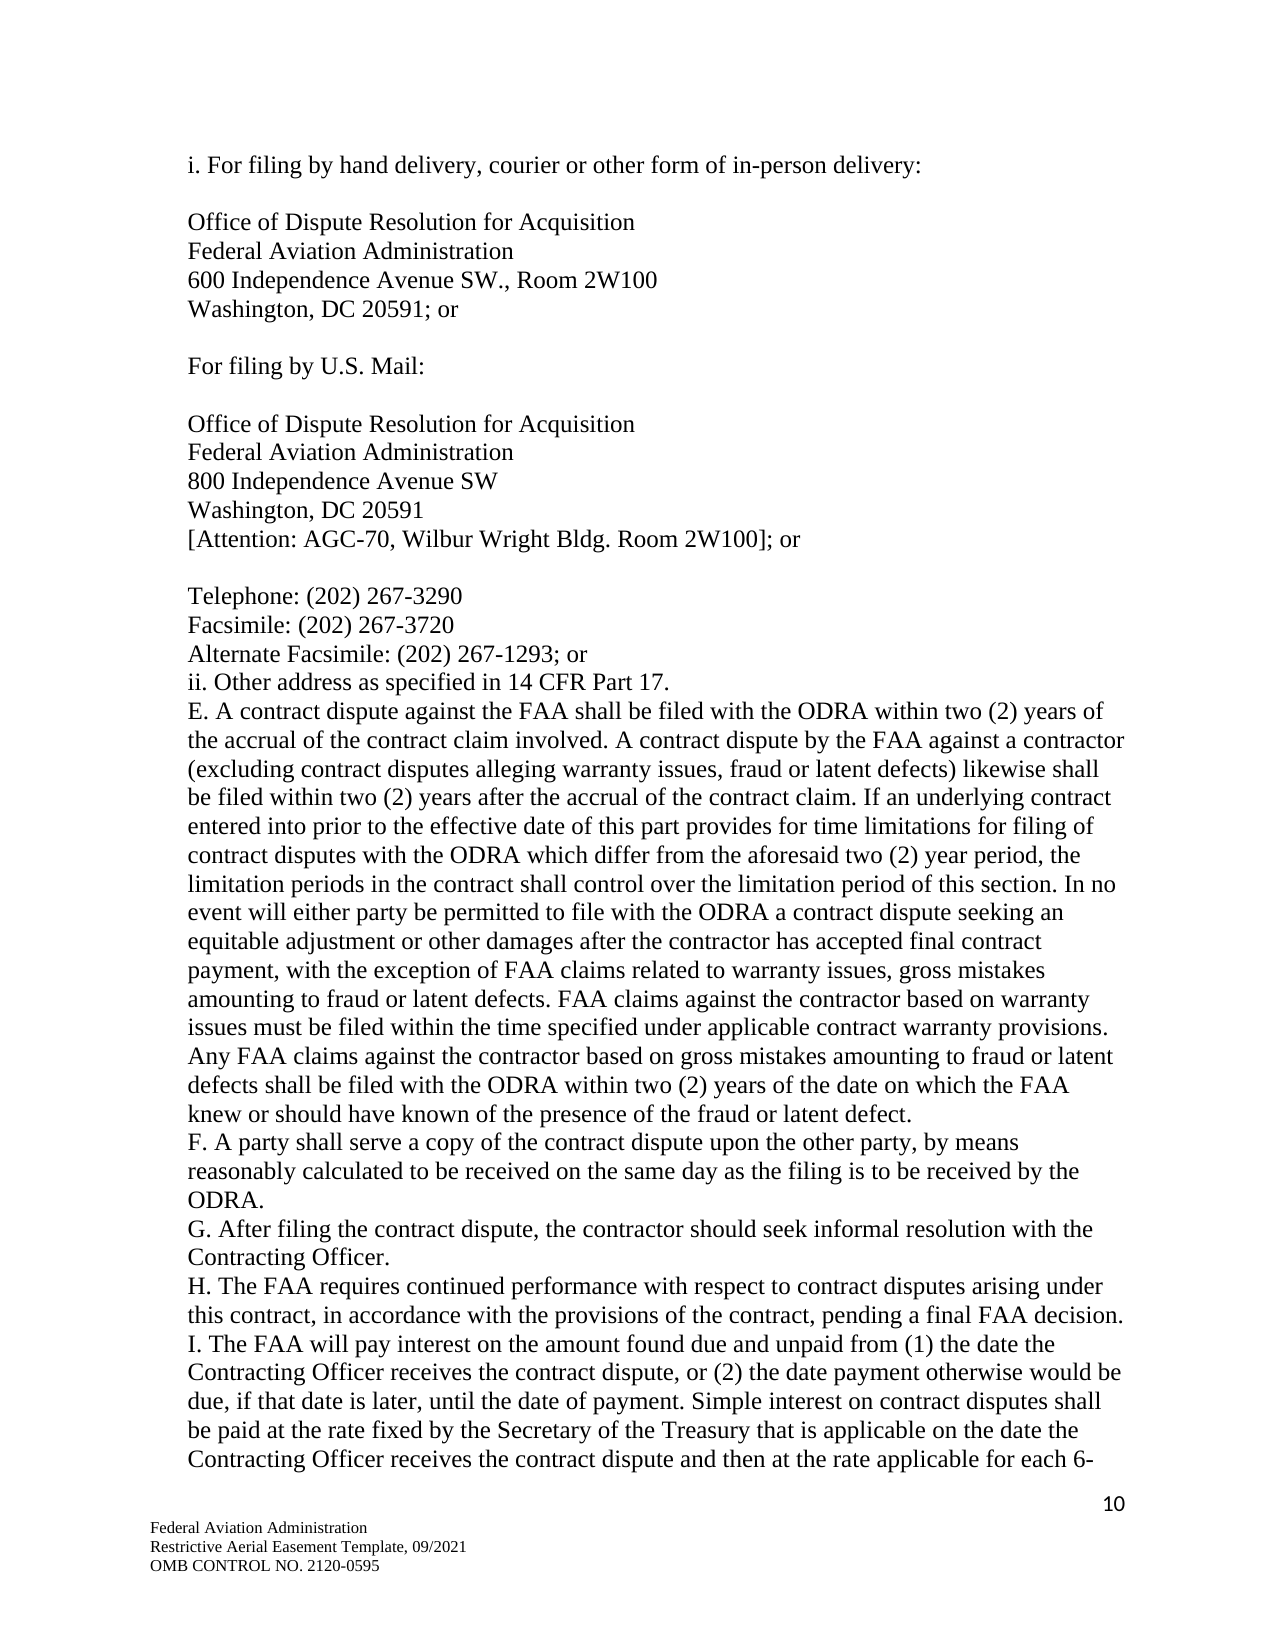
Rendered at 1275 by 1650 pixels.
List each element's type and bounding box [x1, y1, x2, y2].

list [150, 150, 1125, 1472]
